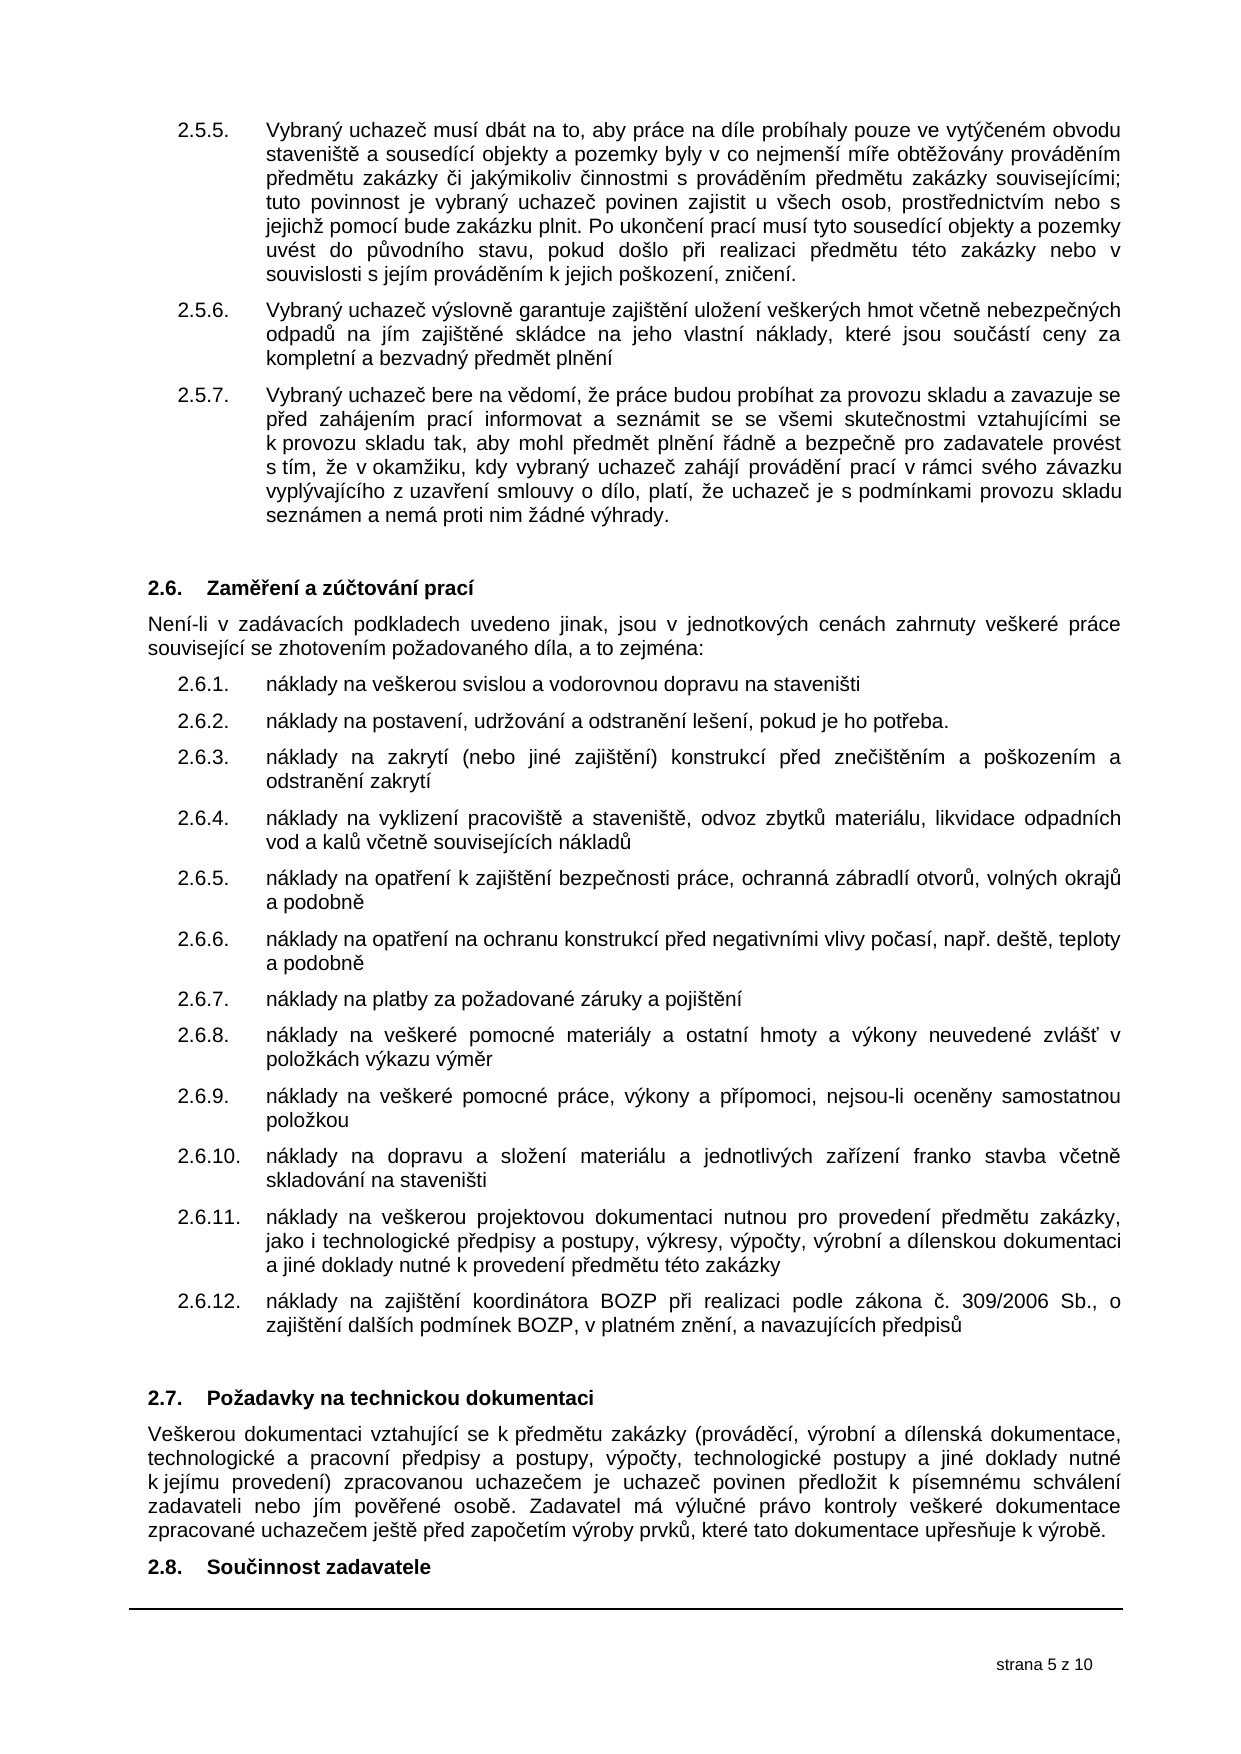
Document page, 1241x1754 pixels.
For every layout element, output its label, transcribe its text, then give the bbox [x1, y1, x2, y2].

text Vybraný uchazeč bere na vědomí, že práce budou probíhat za provozu skladu a zavazuje se před zahájením prací informovat a seznámit se se všemi skutečnostmi vztahujícími se k provozu skladu tak, aby mohl předmět plnění řádně a bezpečně pro zadavatele provést s tím, že v okamžiku, kdy vybraný uchazeč zahájí provádění prací v rámci svého závazku vyplývajícího z uzavření smlouvy o dílo, platí, že uchazeč je s podmínkami provozu skladu seznámen a nemá proti nim žádné výhrady. [177, 383, 1122, 526]
text náklady na veškeré pomocné práce, výkony a přípomoci, nejsou-li oceněny samostatnou položkou [177, 1084, 1122, 1132]
text Požadavky na technickou dokumentaci [148, 1386, 1122, 1410]
text náklady na vyklizení pracoviště a staveniště, odvoz zbytků materiálu, likvidace odpadních vod a kalů včetně souvisejících nákladů [177, 806, 1122, 853]
text náklady na zajištění koordinátora BOZP při realizaci podle zákona č. 309/2006 Sb., o zajištění dalších podmínek BOZP, v platném znění, a navazujících předpisů [177, 1289, 1122, 1337]
text náklady na veškeré pomocné materiály a ostatní hmoty a výkony neuvedené zvlášť v položkách výkazu výměr [177, 1023, 1122, 1071]
text Veškerou dokumentaci vztahující se k předmětu zakázky (prováděcí, výrobní a dílenská dokumentace, technologické a pracovní předpisy a postupy, výpočty, technologické postupy a jiné doklady nutné k jejímu provedení) zpracovanou uchazečem je uchazeč povinen předložit k písemnému schválení zadavateli nebo jím pověřené osobě. Zadavatel má výlučné právo kontroly veškeré dokumentace zpracované uchazečem ještě před započetím výroby prvků, které tato dokumentace upřesňuje k výrobě. [148, 1422, 1122, 1542]
text Součinnost zadavatele [148, 1554, 1122, 1578]
text náklady na opatření na ochranu konstrukcí před negativními vlivy počasí, např. deště, teploty a podobně [177, 926, 1122, 974]
text náklady na veškerou svislou a vodorovnou dopravu na staveništi [177, 672, 1122, 696]
text náklady na postavení, udržování a odstranění lešení, pokud je ho potřeba. [177, 709, 1122, 733]
text náklady na dopravu a složení materiálu a jednotlivých zařízení franko stavba včetně skladování na staveništi [177, 1144, 1122, 1192]
text Vybraný uchazeč musí dbát na to, aby práce na díle probíhaly pouze ve vytýčeném obvodu staveniště a sousedící objekty a pozemky byly v co nejmenší míře obtěžovány prováděním předmětu zakázky či jakýmikoliv činnostmi s prováděním předmětu zakázky souvisejícími; tuto povinnost je vybraný uchazeč povinen zajistit u všech osob, prostřednictvím nebo s jejichž pomocí bude zakázku plnit. Po ukončení prací musí tyto sousedící objekty a pozemky uvést do původního stavu, pokud došlo při realizaci předmětu této zakázky nebo v souvislosti s jejím prováděním k jejich poškození, zničení. [177, 118, 1122, 286]
text Vybraný uchazeč výslovně garantuje zajištění uložení veškerých hmot včetně nebezpečných odpadů na jím zajištěné skládce na jeho vlastní náklady, které jsou součástí ceny za kompletní a bezvadný předmět plnění [177, 298, 1122, 370]
text Zaměření a zúčtování prací [148, 575, 1122, 599]
text náklady na opatření k zajištění bezpečnosti práce, ochranná zábradlí otvorů, volných okrajů a podobně [177, 866, 1122, 914]
text náklady na zakrytí (nebo jiné zajištění) konstrukcí před znečištěním a poškozením a odstranění zakrytí [177, 745, 1122, 793]
text náklady na platby za požadované záruky a pojištění [177, 987, 1122, 1011]
text Není-li v zadávacích podkladech uvedeno jinak, jsou v jednotkových cenách zahrnuty veškeré práce související se zhotovením požadovaného díla, a to zejména: [148, 612, 1122, 660]
text náklady na veškerou projektovou dokumentaci nutnou pro provedení předmětu zakázky, jako i technologické předpisy a postupy, výkresy, výpočty, výrobní a dílenskou dokumentaci a jiné doklady nutné k provedení předmětu této zakázky [177, 1204, 1122, 1276]
